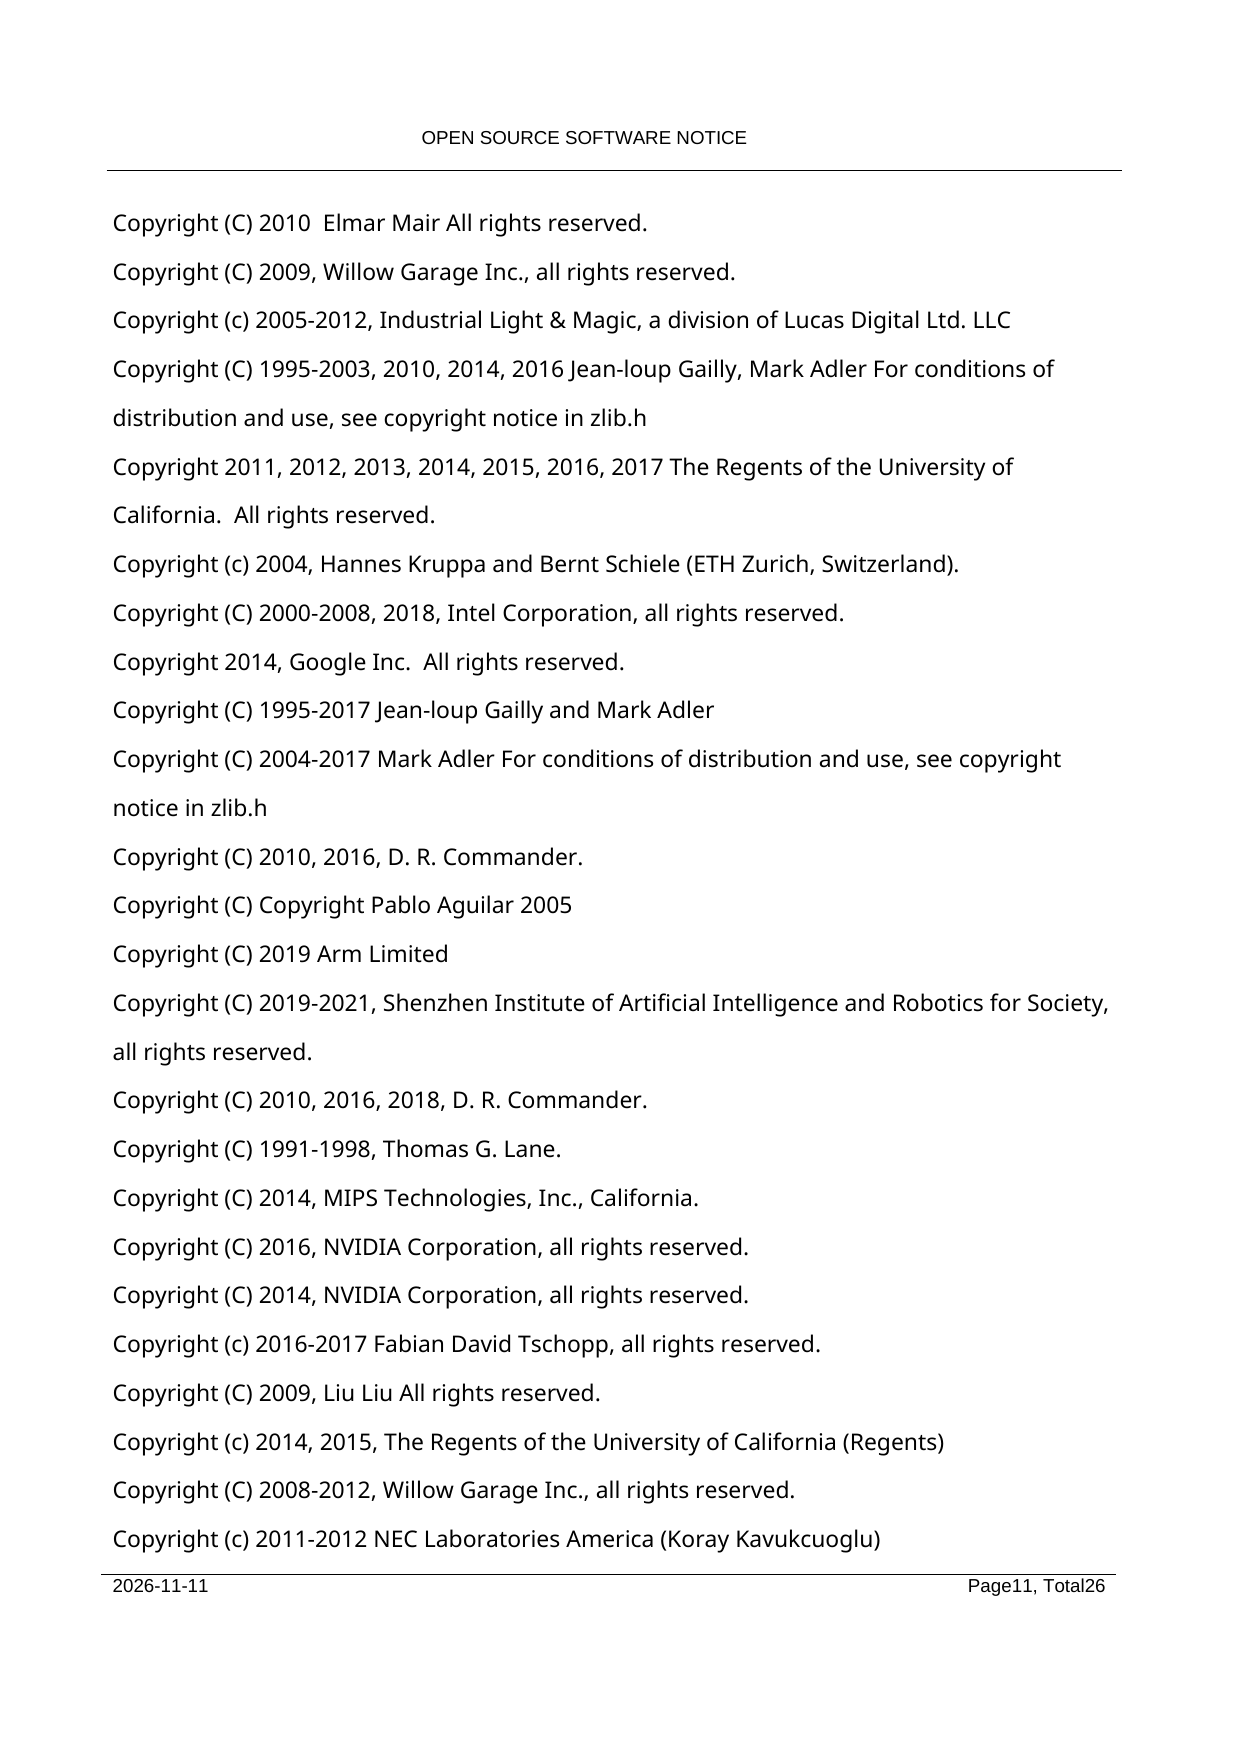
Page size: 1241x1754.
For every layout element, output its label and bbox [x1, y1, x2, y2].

text [112, 206, 1128, 1555]
